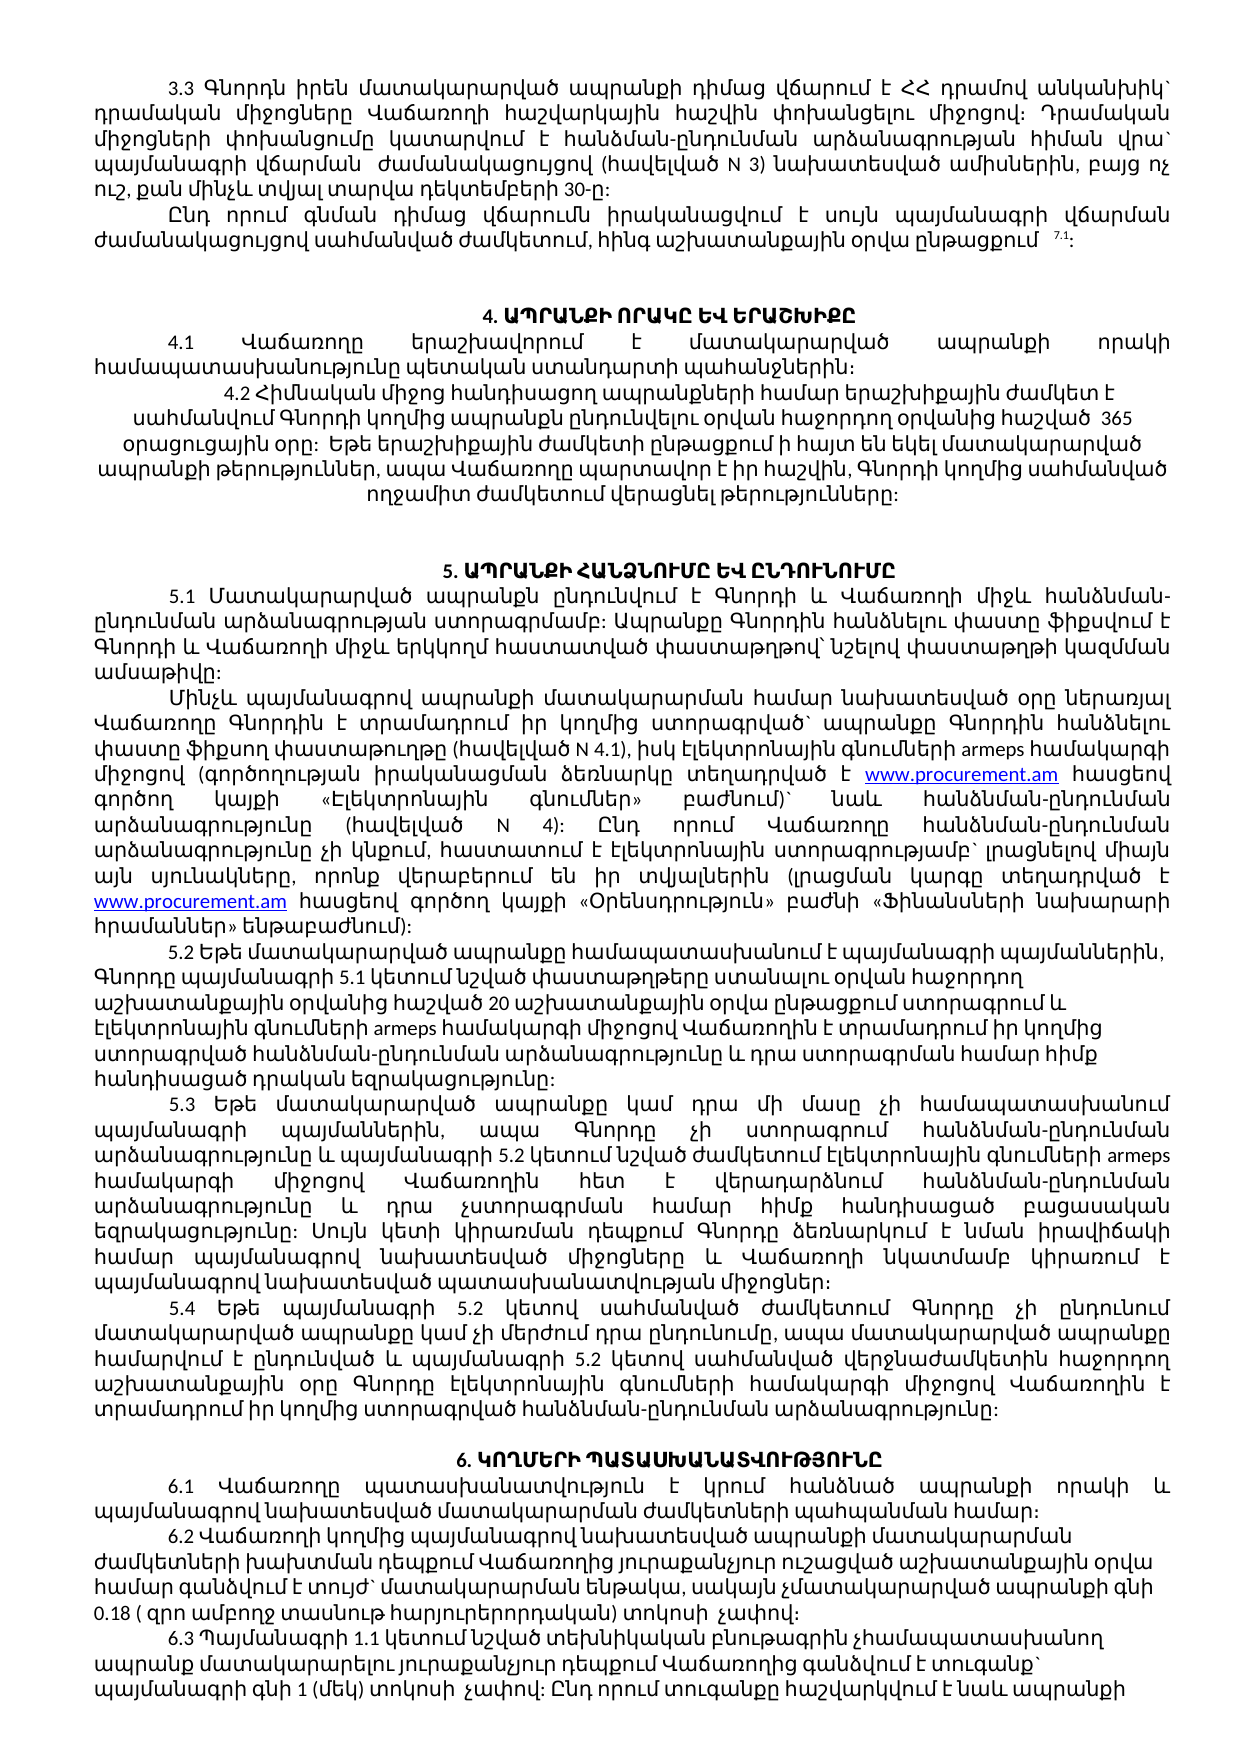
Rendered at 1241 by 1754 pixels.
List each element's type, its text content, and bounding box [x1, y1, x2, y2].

text Մինչև պայմանագրով ապրանքի մատակարարման համար նախատեսված օրը ներառյալ Վաճառողը Գնորդին է տրամադրում իր կողմից ստորագրված` ապրանքը Գնորդին հանձնելու փաստը ֆիքսող փաստաթուղթը (հավելված N 4.1), իսկ էլեկտրոնային գնումների armeps համակարգի միջոցով (գործողության իրականացման ձեռնարկը տեղադրված է www.procurement.am հասցեով գործող կայքի «Էլեկտրոնային գնումներ» բաժնում)` նաև հանձնման-ընդունման արձանագրությունը (հավելված N 4): Ընդ որում Վաճառողը հանձնման-ընդունման արձանագրությունը չի կնքում, հաստատում է էլեկտրոնային ստորագրությամբ` լրացնելով միայն այն սյունակները, որոնք վերաբերում են իր տվյալներին (լրացման կարգը տեղադրված է www.procurement.am հասցեով գործող կայքի «Օրենսդրություն» բաժնի «Ֆինանսների նախարարի հրամաններ» ենթաբաժնում): [94, 685, 1171, 939]
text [94, 1625, 1171, 1702]
text 6. ԿՈՂՄԵՐԻ ՊԱՏԱՍԽԱՆԱՏՎՈՒԹՅՈՒՆԸ [94, 1447, 1171, 1473]
text 6.1 Վաճառողը պատասխանատվություն է կրում հանձնած ապրանքի որակի և պայմանագրով նախատեսված մատակարարման ժամկետների պահպանման համար։ [94, 1473, 1171, 1524]
text 5.1 Մատակարարված ապրանքն ընդունվում է Գնորդի և Վաճառողի միջև հանձնման-ընդունման արձանագրության ստորագրմամբ: Ապրանքը Գնորդին հանձնելու փաստը ֆիքսվում է Գնորդի և Վաճառողի միջև երկկողմ հաստատված փաստաթղթով՝ նշելով փաստաթղթի կազմման ամսաթիվը: [94, 583, 1171, 685]
text 4. ԱՊՐԱՆՔԻ ՈՐԱԿԸ ԵՎ ԵՐԱՇԽԻՔԸ [94, 304, 1171, 329]
text Ընդ որում գնման դիմաց վճարումն իրականացվում է սույն պայմանագրի վճարման ժամանակացույցով սահմանված ժամկետում, հինգ աշխատանքային օրվա ընթացքում 7.1: [94, 202, 1171, 253]
text 5.4 Եթե պայմանագրի 5.2 կետով սահմանված ժամկետում Գնորդը չի ընդունում մատակարարված ապրանքը կամ չի մերժում դրա ընդունումը, ապա մատակարարված ապրանքը համարվում է ընդունված և պայմանագրի 5.2 կետով սահմանված վերջնաժամկետին հաջորդող աշխատանքային օրը Գնորդը էլեկտրոնային գնումների համակարգի միջոցով Վաճառողին է տրամադրում իր կողմից ստորագրված հանձնման-ընդունման արձանագրությունը: [94, 1295, 1171, 1422]
text 5.2 Եթե մատակարարված ապրանքը համապատասխանում է պայմանագրի պայմաններին, Գնորդը պայմանագրի 5.1 կետում նշված փաստաթղթերը ստանալու օրվան հաջորդող աշխատանքային օրվանից հաշված 20 աշխատանքային օրվա ընթացքում ստորագրում և էլեկտրոնային գնումների armeps համակարգի միջոցով Վաճառողին է տրամադրում իր կողմից ստորագրված հանձնման-ընդունման արձանագրությունը և դրա ստորագրման համար հիմք հանդիսացած դրական եզրակացությունը: [94, 939, 1171, 1092]
text 3.3 Գնորդն իրեն մատակարարված ապրանքի դիմաց վճարում է ՀՀ դրամով անկանխիկ` դրամական միջոցները Վաճառողի հաշվարկային հաշվին փոխանցելու միջոցով։ Դրամական միջոցների փոխանցումը կատարվում է հանձման-ընդունման արձանագրության հիման վրա` պայմանագրի վճարման ժամանակացույցով (հավելված N 3) նախատեսված ամիսներին, բայց ոչ ուշ, քան մինչև տվյալ տարվա դեկտեմբերի 30-ը: [94, 75, 1171, 202]
text 4.2 Հիմնական միջոց հանդիսացող ապրանքների համար երաշխիքային ժամկետ է սահմանվում Գնորդի կողմից ապրանքն ընդունվելու օրվան հաջորդող օրվանից հաշված 365 օրացուցային օրը: Եթե երաշխիքային ժամկետի ընթացքում ի հայտ են եկել մատակարարված ապրանքի թերություններ, ապա Վաճառողը պարտավոր է իր հաշվին, Գնորդի կողմից սահմանված ողջամիտ ժամկետում վերացնել թերությունները: [94, 380, 366, 507]
text 5. ԱՊՐԱՆՔԻ ՀԱՆՁՆՈՒՄԸ ԵՎ ԸՆԴՈՒՆՈՒՄԸ [94, 558, 1171, 583]
text 4.2 Հիմնական միջոց հանդիսացող ապրանքների համար երաշխիքային ժամկետ է սահմանվում Գնորդի կողմից ապրանքն ընդունվելու օրվան հաջորդող օրվանից հաշված 365 օրացուցային օրը: Եթե երաշխիքային ժամկետի ընթացքում ի հայտ են եկել մատակարարված ապրանքի թերություններ, ապա Վաճառողը պարտավոր է իր հաշվին, Գնորդի կողմից սահմանված ողջամիտ ժամկետում վերացնել թերությունները: [899, 380, 1171, 507]
text 6.2 Վաճառողի կողմից պայմանագրով նախատեսված ապրանքի մատակարարման ժամկետների խախտման դեպքում Վաճառողից յուրաքանչյուր ուշացված աշխատանքային օրվա համար գանձվում է տույժ` մատակարարման ենթակա, սակայն չմատակարարված ապրանքի գնի 0.18 ( զրո ամբողջ տասնութ հարյուրերորդական) տոկոսի չափով։ [94, 1524, 1171, 1625]
text 4.1 Վաճառողը երաշխավորում է մատակարարված ապրանքի որակի համապատասխանությունը պետական ստանդարտի պահանջներին։ [94, 329, 1171, 380]
text 5.3 Եթե մատակարարված ապրանքը կամ դրա մի մասը չի համապատասխանում պայմանագրի պայմաններին, ապա Գնորդը չի ստորագրում հանձնման-ընդունման արձանագրությունը և պայմանագրի 5.2 կետում նշված ժամկետում էլեկտրոնային գնումների armeps համակարգի միջոցով Վաճառողին հետ է վերադարձնում հանձնման-ընդունման արձանագրությունը և դրա չստորագրման համար հիմք հանդիսացած բացասական եզրակացությունը: Սույն կետի կիրառման դեպքում Գնորդը ձեռնարկում է նման իրավիճակի համար պայմանագրով նախատեսված միջոցները և Վաճառողի նկատմամբ կիրառում է պայմանագրով նախատեսված պատասխանատվության միջոցներ։ [94, 1092, 1171, 1295]
